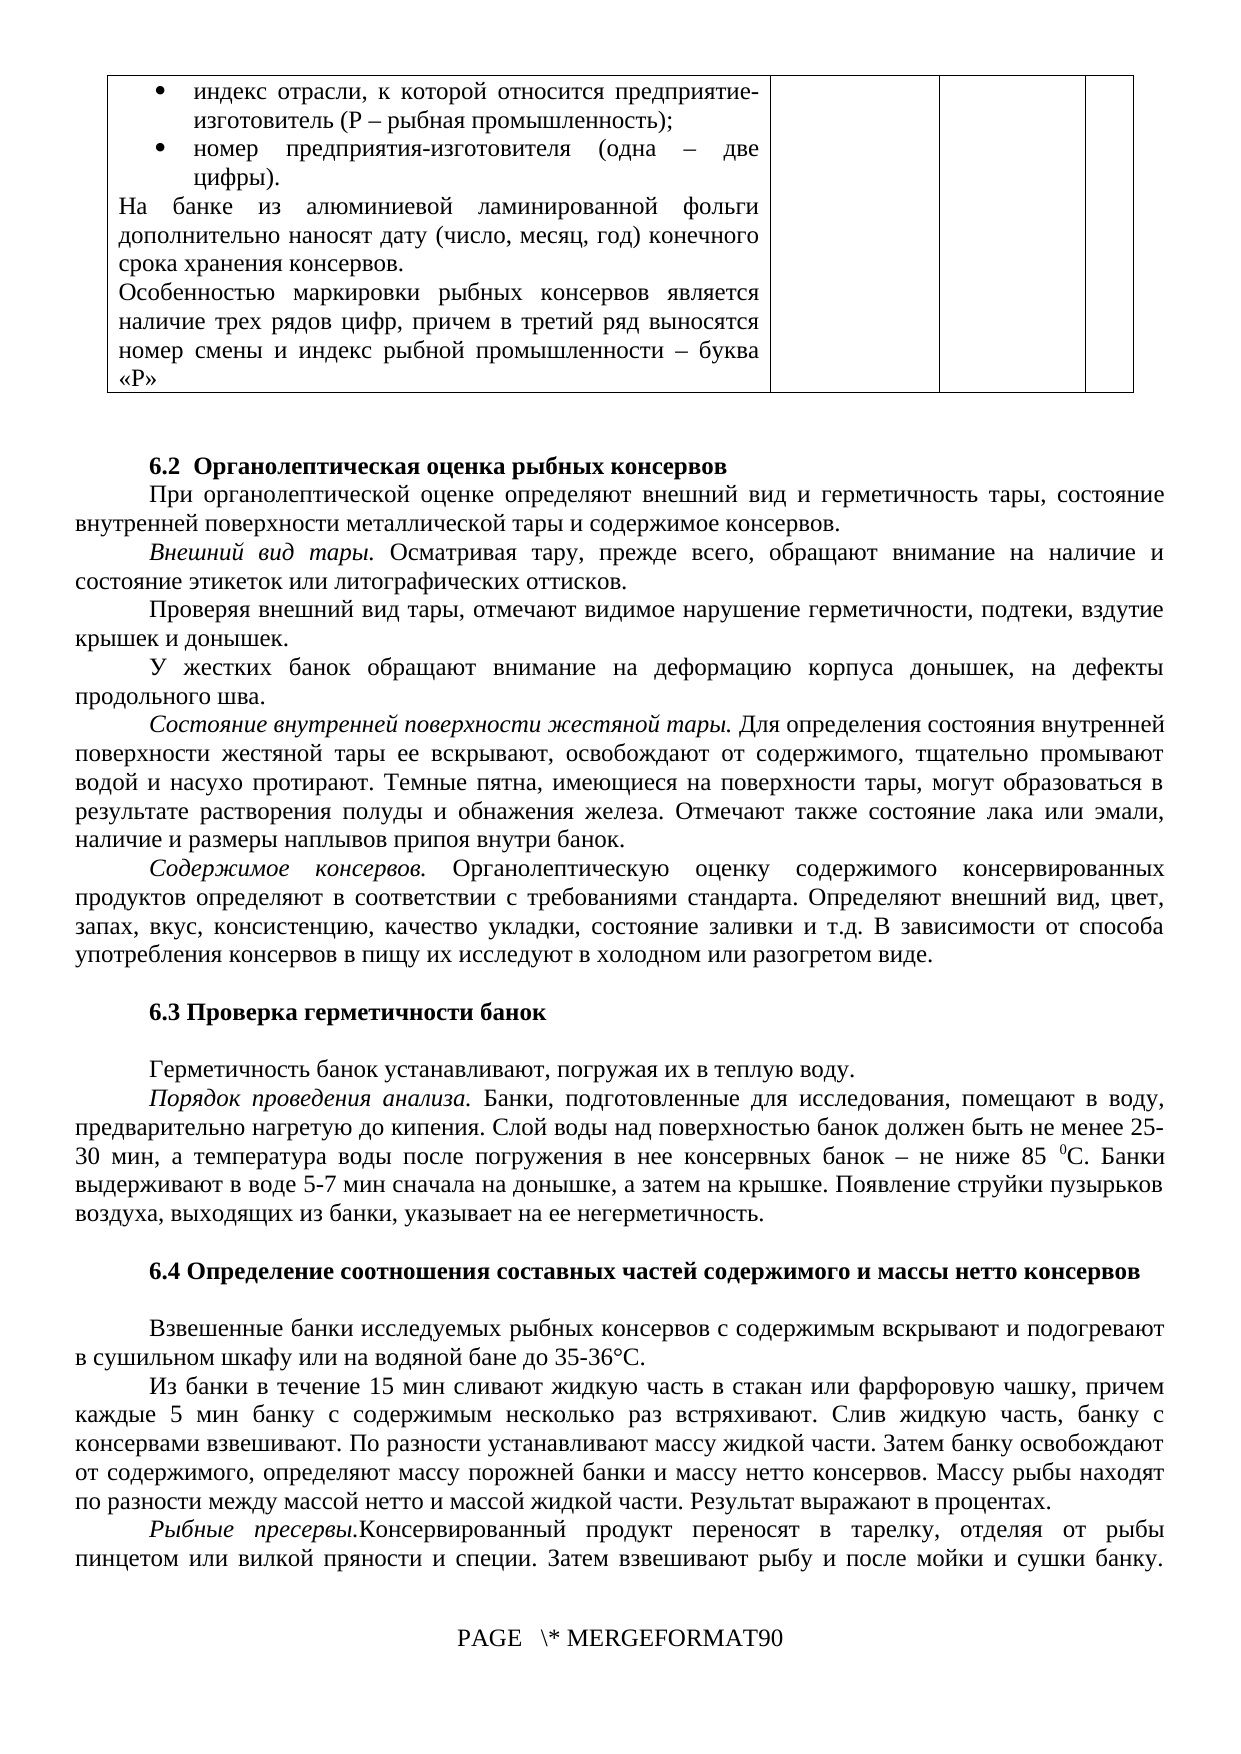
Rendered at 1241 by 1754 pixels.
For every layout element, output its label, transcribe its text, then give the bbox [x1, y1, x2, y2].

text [75, 1514, 1165, 1572]
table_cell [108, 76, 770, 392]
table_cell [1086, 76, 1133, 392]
list Органолептическая оценка рыбных консервов [149, 451, 1165, 479]
text 6.3 Проверка герметичности банок [75, 997, 1165, 1026]
text Взвешенные банки исследуемых рыбных консервов с содержимым вскрывают и подогревают в сушильном шкафу или на водяной бане до 35-36°С. [75, 1313, 1165, 1371]
text Порядок проведения анализа. Банки, подготовленные для исследования, помещают в воду, предварительно нагретую до кипения. Слой воды над поверхностью банок должен быть не менее 25-30 мин, а температура воды после погружения в нее консервных банок – не ниже 85 0С. Банки выдерживают в воде 5-7 мин сначала на донышке, а затем на крышке. Появление струйки пузырьков воздуха, выходящих из банки, указывает на ее негерметичность. [75, 1083, 1165, 1227]
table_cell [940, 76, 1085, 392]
text Герметичность банок устанавливают, погружая их в теплую воду. [75, 1054, 1165, 1083]
text Состояние внутренней поверхности жестяной тары. Для определения состояния внутренней поверхности жестяной тары ее вскрывают, освобождают от содержимого, тщательно промывают водой и насухо протирают. Темные пятна, имеющиеся на поверхности тары, могут образоваться в результате растворения полуды и обнажения железа. Отмечают также состояние лака или эмали, наличие и размеры наплывов припоя внутри банок. [75, 709, 1165, 853]
text Внешний вид тары. Осматривая тару, прежде всего, обращают внимание на наличие и состояние этикеток или литографических оттисков. [75, 537, 1165, 594]
text У жестких банок обращают внимание на деформацию корпуса донышек, на дефекты продольного шва. [75, 652, 1165, 709]
text 6.4 Определение соотношения составных частей содержимого и массы нетто консервов [75, 1256, 1165, 1284]
text Содержимое консервов. Органолептическую оценку содержимого консервированных продуктов определяют в соответствии с требованиями стандарта. Определяют внешний вид, цвет, запах, вкус, консистенцию, качество укладки, состояние заливки и т.д. В зависимости от способа употребления консервов в пищу их исследуют в холодном или разогретом виде. [75, 853, 1165, 968]
text Из банки в течение 15 мин сливают жидкую часть в стакан или фарфоровую чашку, причем каждые 5 мин банку с содержимым несколько раз встряхивают. Слив жидкую часть, банку с консервами взвешивают. По разности устанавливают массу жидкой части. Затем банку освобождают от содержимого, определяют массу порожней банки и массу нетто консервов. Массу рыбы находят по разности между массой нетто и массой жидкой части. Результат выражают в процентах. [75, 1371, 1165, 1514]
text При органолептической оценке определяют внешний вид и герметичность тары, состояние внутренней поверхности металлической тары и содержимое консервов. [75, 479, 1165, 537]
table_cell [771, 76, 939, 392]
text Проверяя внешний вид тары, отмечают видимое нарушение герметичности, подтеки, вздутие крышек и донышек. [75, 594, 1165, 652]
